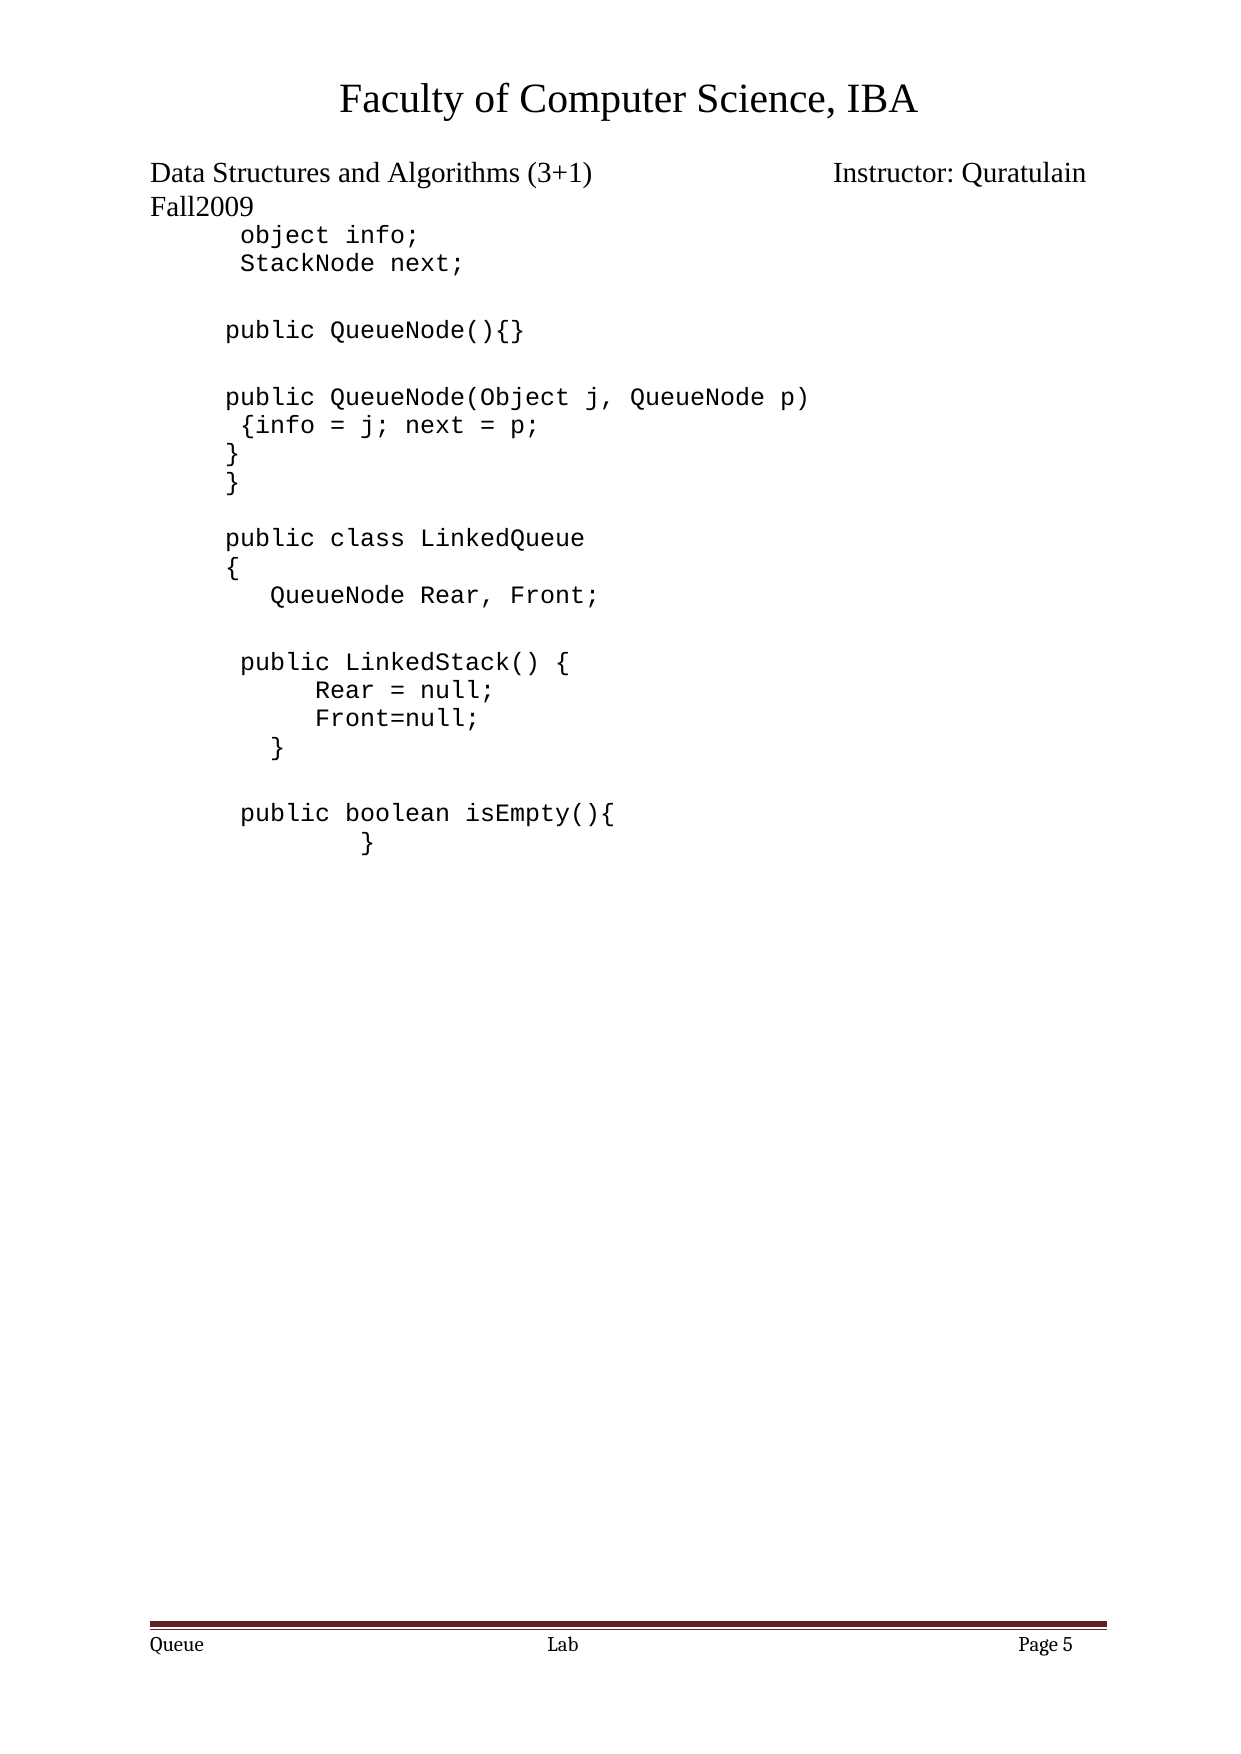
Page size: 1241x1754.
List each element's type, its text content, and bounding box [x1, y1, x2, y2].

text QueueNode Rear, Front; [225, 582, 1107, 611]
text Front=null; [225, 706, 1107, 734]
text StackNode next; [225, 251, 1107, 279]
text { [225, 554, 1107, 582]
text public boolean isEmpty(){ [225, 801, 1107, 829]
text public LinkedStack() { [225, 649, 1107, 678]
text } [225, 469, 1107, 497]
text public QueueNode(Object j, QueueNode p) [225, 384, 1107, 412]
text {info = j; next = p; [225, 412, 1107, 441]
text } [225, 734, 1107, 763]
text } [225, 829, 1107, 858]
text public QueueNode(){} [225, 317, 1107, 346]
text public class LinkedQueue [225, 526, 1107, 554]
text Rear = null; [225, 678, 1107, 706]
text object info; [225, 222, 1107, 251]
text } [225, 441, 1107, 469]
